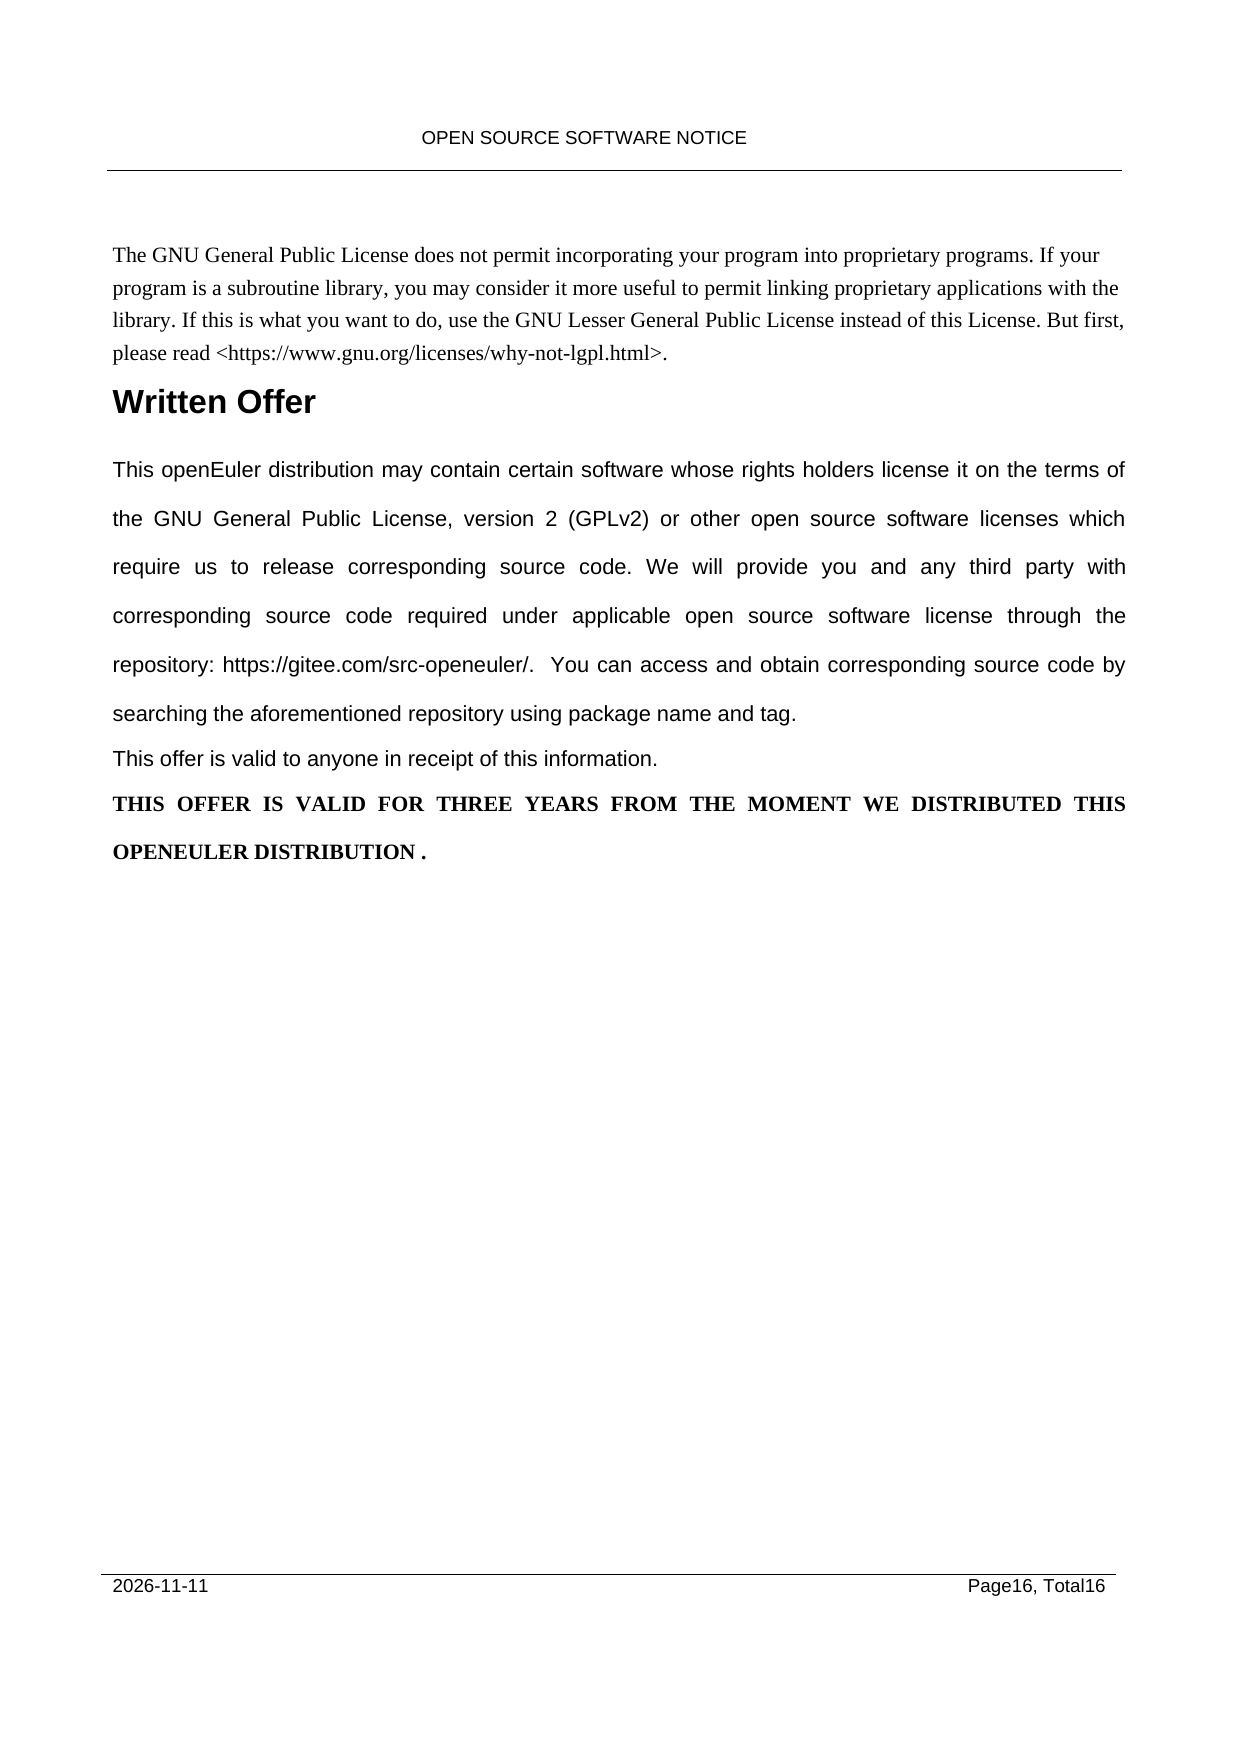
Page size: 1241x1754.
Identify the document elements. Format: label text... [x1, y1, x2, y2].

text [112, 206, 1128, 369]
text THIS OFFER IS VALID FOR THREE YEARS FROM THE MOMENT WE DISTRIBUTED THIS OPENEULER DISTRIBUTION . [112, 787, 1128, 868]
text Written Offer [112, 369, 1128, 434]
text This openEuler distribution may contain certain software whose rights holders license it on the terms of the GNU General Public License, version 2 (GPLv2) or other open source software licenses which require us to release corresponding source code. We will provide you and any third party with corresponding source code required under applicable open source software license through the repository: https://gitee.com/src-openeuler/. You can access and obtain corresponding source code by searching the aforementioned repository using package name and tag. [112, 453, 1128, 729]
text This offer is valid to anyone in receipt of this information. [112, 742, 1128, 774]
